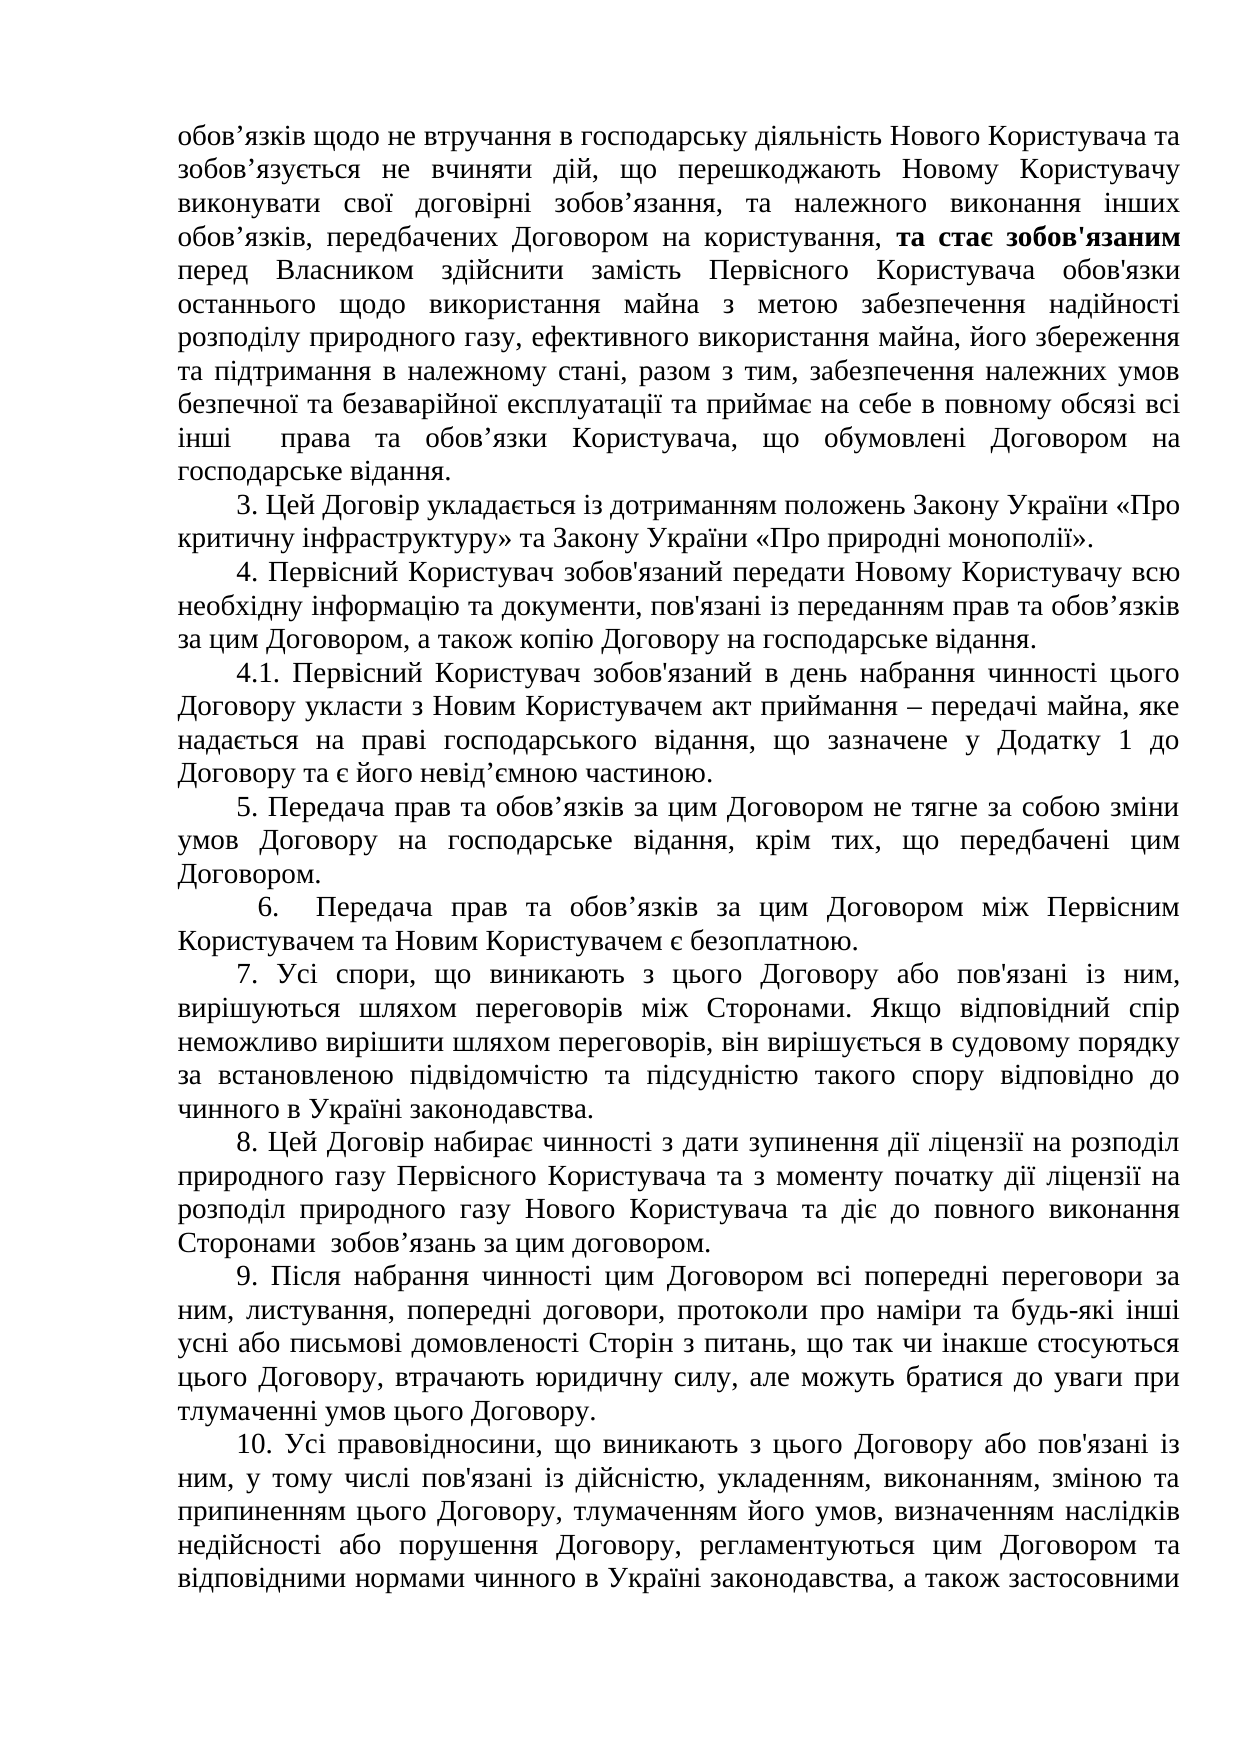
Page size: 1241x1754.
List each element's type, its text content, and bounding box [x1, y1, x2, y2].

text 4. Первісний Користувач зобов'язаний передати Новому Користувачу всю необхідну інформацію та документи, пов'язані із переданням прав та обов’язків за цим Договором, а також копію Договору на господарське відання. [177, 554, 1181, 655]
text 9. Після набрання чинності цим Договором всі попередні переговори за ним, листування, попередні договори, протоколи про наміри та будь-які інші усні або письмові домовленості Сторін з питань, що так чи інакше стосуються цього Договору, втрачають юридичну силу, але можуть братися до уваги при тлумаченні умов цього Договору. [177, 1258, 1181, 1426]
text 3. Цей Договір укладається із дотриманням положень Закону України «Про критичну інфраструктуру» та Закону України «Про природні монополії». [177, 487, 1181, 554]
text 5. Передача прав та обов’язків за цим Договором не тягне за собою зміни умов Договору на господарське відання, крім тих, що передбачені цим Договором. [177, 789, 1181, 889]
text 7. Усі спори, що виникають з цього Договору або пов'язані із ним, вирішуються шляхом переговорів між Сторонами. Якщо відповідний спір неможливо вирішити шляхом переговорів, він вирішується в судовому порядку за встановленою підвідомчістю та підсудністю такого спору відповідно до чинного в Україні законодавства. [177, 957, 1181, 1124]
text 6. Передача прав та обов’язків за цим Договором між Первісним Користувачем та Новим Користувачем є безоплатною. [177, 889, 1181, 957]
text 4.1. Первісний Користувач зобов'язаний в день набрання чинності цього Договору укласти з Новим Користувачем акт приймання – передачі майна, яке надається на праві господарського відання, що зазначене у Додатку 1 до Договору та є його невід’ємною частиною. [177, 655, 1181, 789]
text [177, 1426, 1181, 1594]
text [177, 118, 1181, 487]
text 8. Цей Договір набирає чинності з дати зупинення дії ліцензії на розподіл природного газу Первісного Користувача та з моменту початку дії ліцензії на розподіл природного газу Нового Користувача та діє до повного виконання Сторонами зобов’язань за цим договором. [177, 1124, 1181, 1258]
